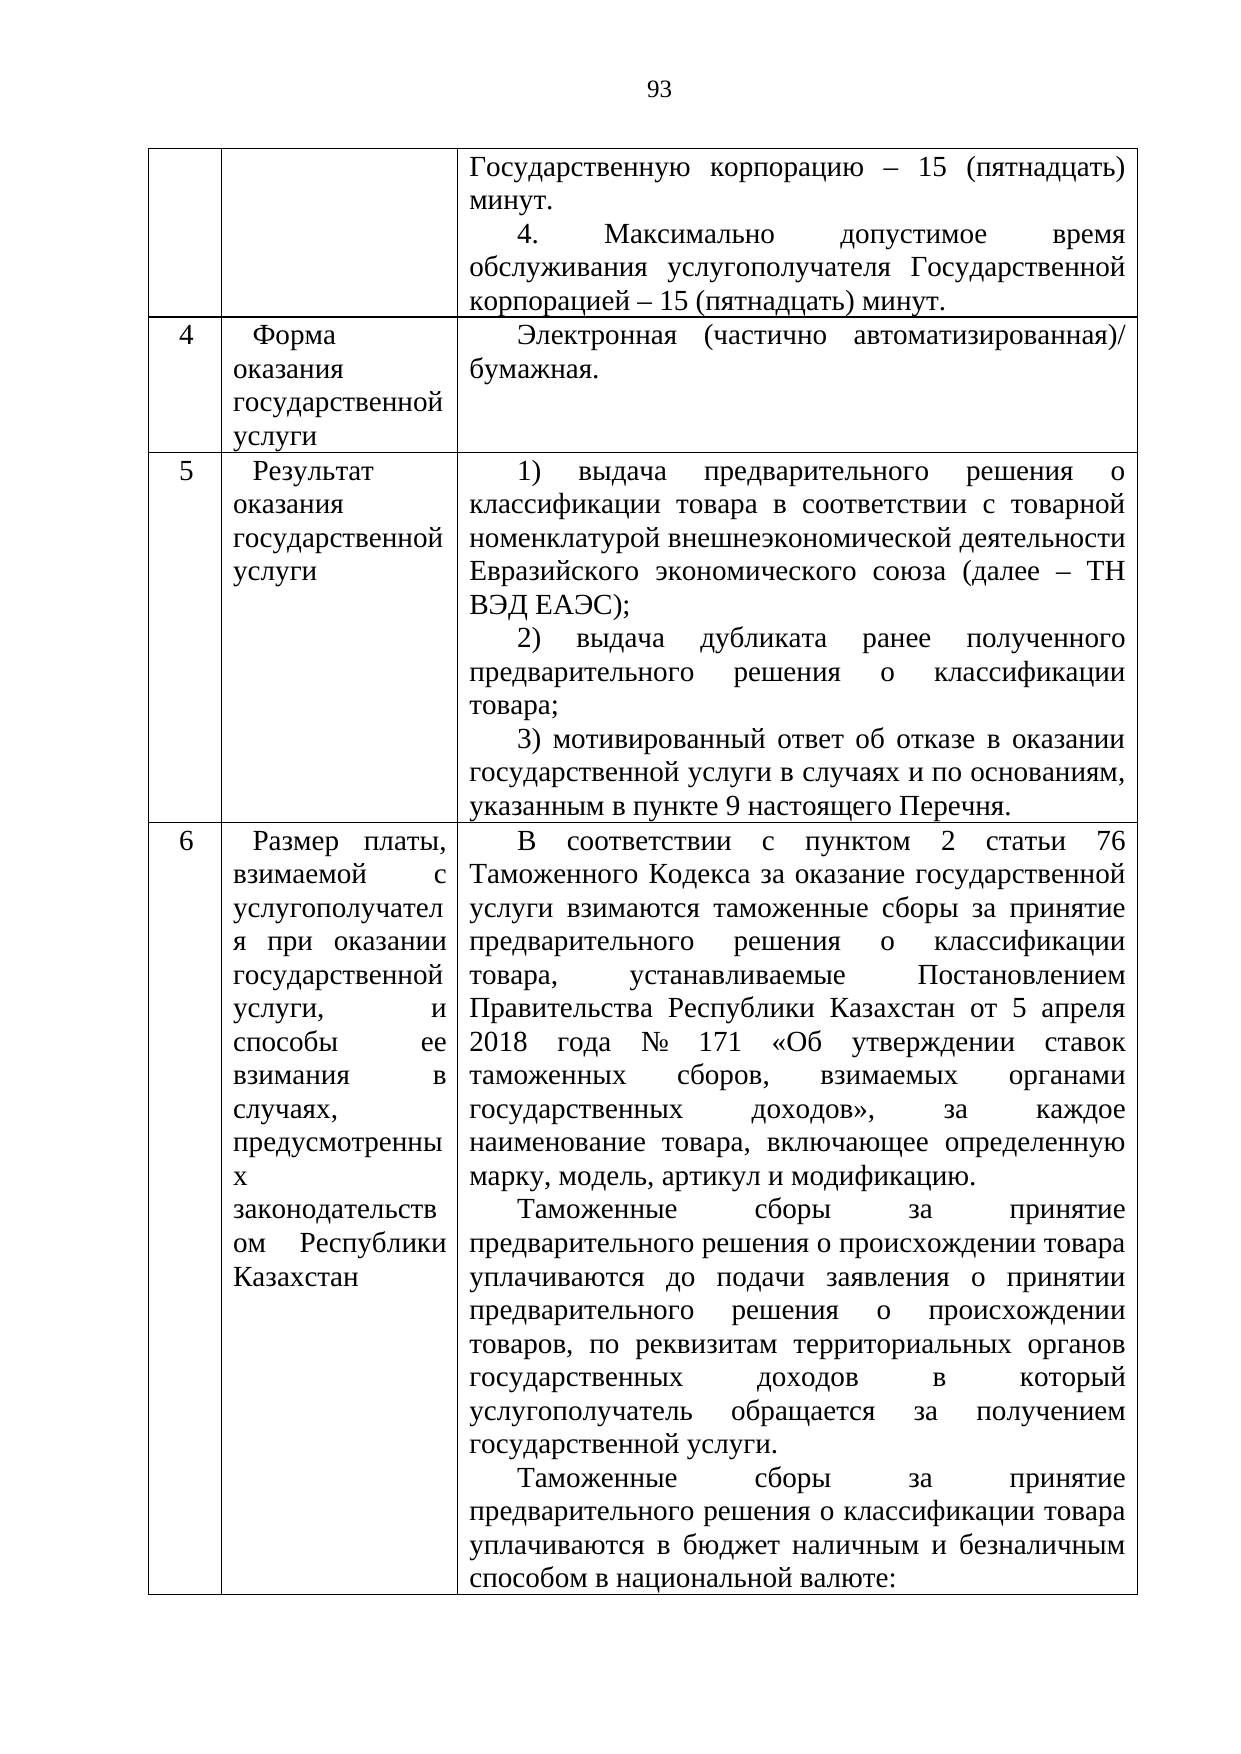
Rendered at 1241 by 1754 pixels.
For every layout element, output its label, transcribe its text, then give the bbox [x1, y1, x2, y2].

table_cell Результат оказания государственной услуги [222, 453, 457, 822]
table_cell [222, 149, 457, 316]
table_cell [458, 149, 1137, 316]
table_cell 1) выдача предварительного решения о классификации товара в соответствии с товарной номенклатурой внешнеэкономической деятельности Евразийского экономического союза (далее – ТН ВЭД ЕАЭС); 2) выдача дубликата ранее полученного предварительного решения о классификации товара; 3) мотивированный ответ об отказе в оказании государственной услуги в случаях и по основаниям, указанным в пункте 9 настоящего Перечня. [458, 453, 1137, 822]
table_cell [458, 823, 1137, 1594]
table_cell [222, 823, 457, 1594]
table_cell 5 [149, 453, 221, 822]
table_cell 6 [149, 823, 221, 1594]
table_cell 3 [149, 149, 221, 316]
table_cell Форма оказания государственной услуги [222, 318, 457, 452]
table_cell Электронная (частично автоматизированная)/ бумажная. [458, 318, 1137, 452]
table_cell 4 [149, 318, 221, 452]
